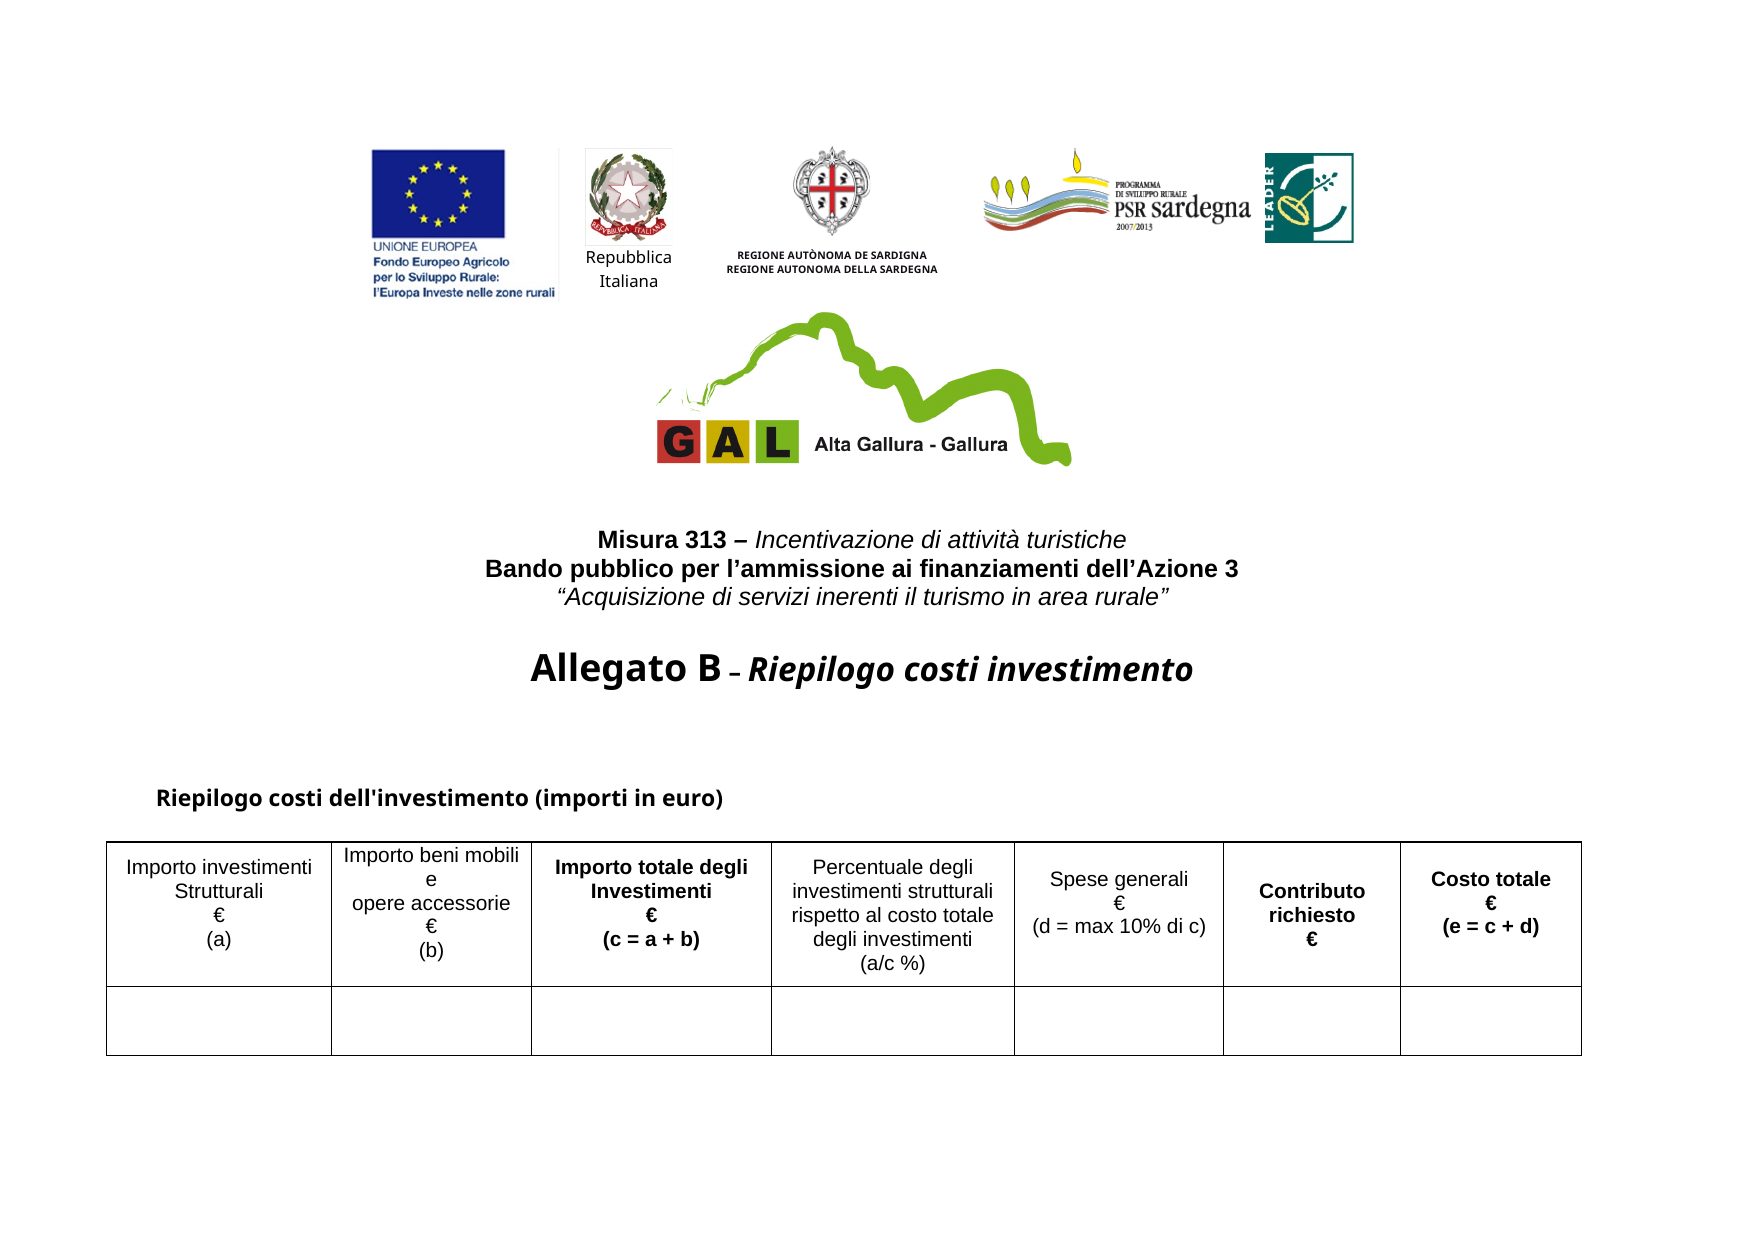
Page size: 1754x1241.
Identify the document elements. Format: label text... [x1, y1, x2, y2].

picture [647, 301, 1078, 477]
text Riepilogo costi dell'investimento (importi in euro) [156, 781, 1606, 813]
table_header [1254, 118, 1366, 301]
table_cell [1015, 987, 1223, 1055]
picture [369, 148, 560, 302]
table_header Importo investimenti Strutturali € (a) [107, 843, 331, 986]
table_header Importo beni mobili e opere accessorie € (b) [332, 843, 531, 986]
text Bando pubblico per l’ammissione ai finanziamenti dell’Azione 3 [118, 554, 1606, 582]
table_header Costo totale € (e = c + d) [1401, 843, 1581, 986]
text Misura 313 – Incentivazione di attività turistiche [118, 525, 1606, 554]
text Allegato B – Riepilogo costi investimento [118, 642, 1606, 693]
picture [793, 146, 871, 236]
table_header Repubblica Italiana [566, 118, 691, 301]
table_header Contributo richiesto € [1224, 843, 1400, 986]
picture [983, 148, 1252, 231]
picture [1265, 153, 1354, 243]
table_header [358, 118, 566, 301]
table_cell [1224, 987, 1400, 1055]
table_cell [107, 987, 331, 1055]
table_cell [332, 987, 531, 1055]
picture [585, 148, 673, 246]
table_cell [532, 987, 771, 1055]
table_header [973, 118, 1254, 301]
table_cell [1401, 987, 1581, 1055]
table_header Importo totale degli Investimenti € (c = a + b) [532, 843, 771, 986]
text “Acquisizione di servizi inerenti il turismo in area rurale” [118, 582, 1606, 611]
table_header Percentuale degli investimenti strutturali rispetto al costo totale degli investimenti (a/c %) [772, 843, 1014, 986]
table_header Spese generali € (d = max 10% di c) [1015, 843, 1223, 986]
table_cell [772, 987, 1014, 1055]
table_header REGIONE AUTÒNOMA DE SARDIGNA REGIONE AUTONOMA DELLA SARDEGNA [691, 118, 972, 301]
